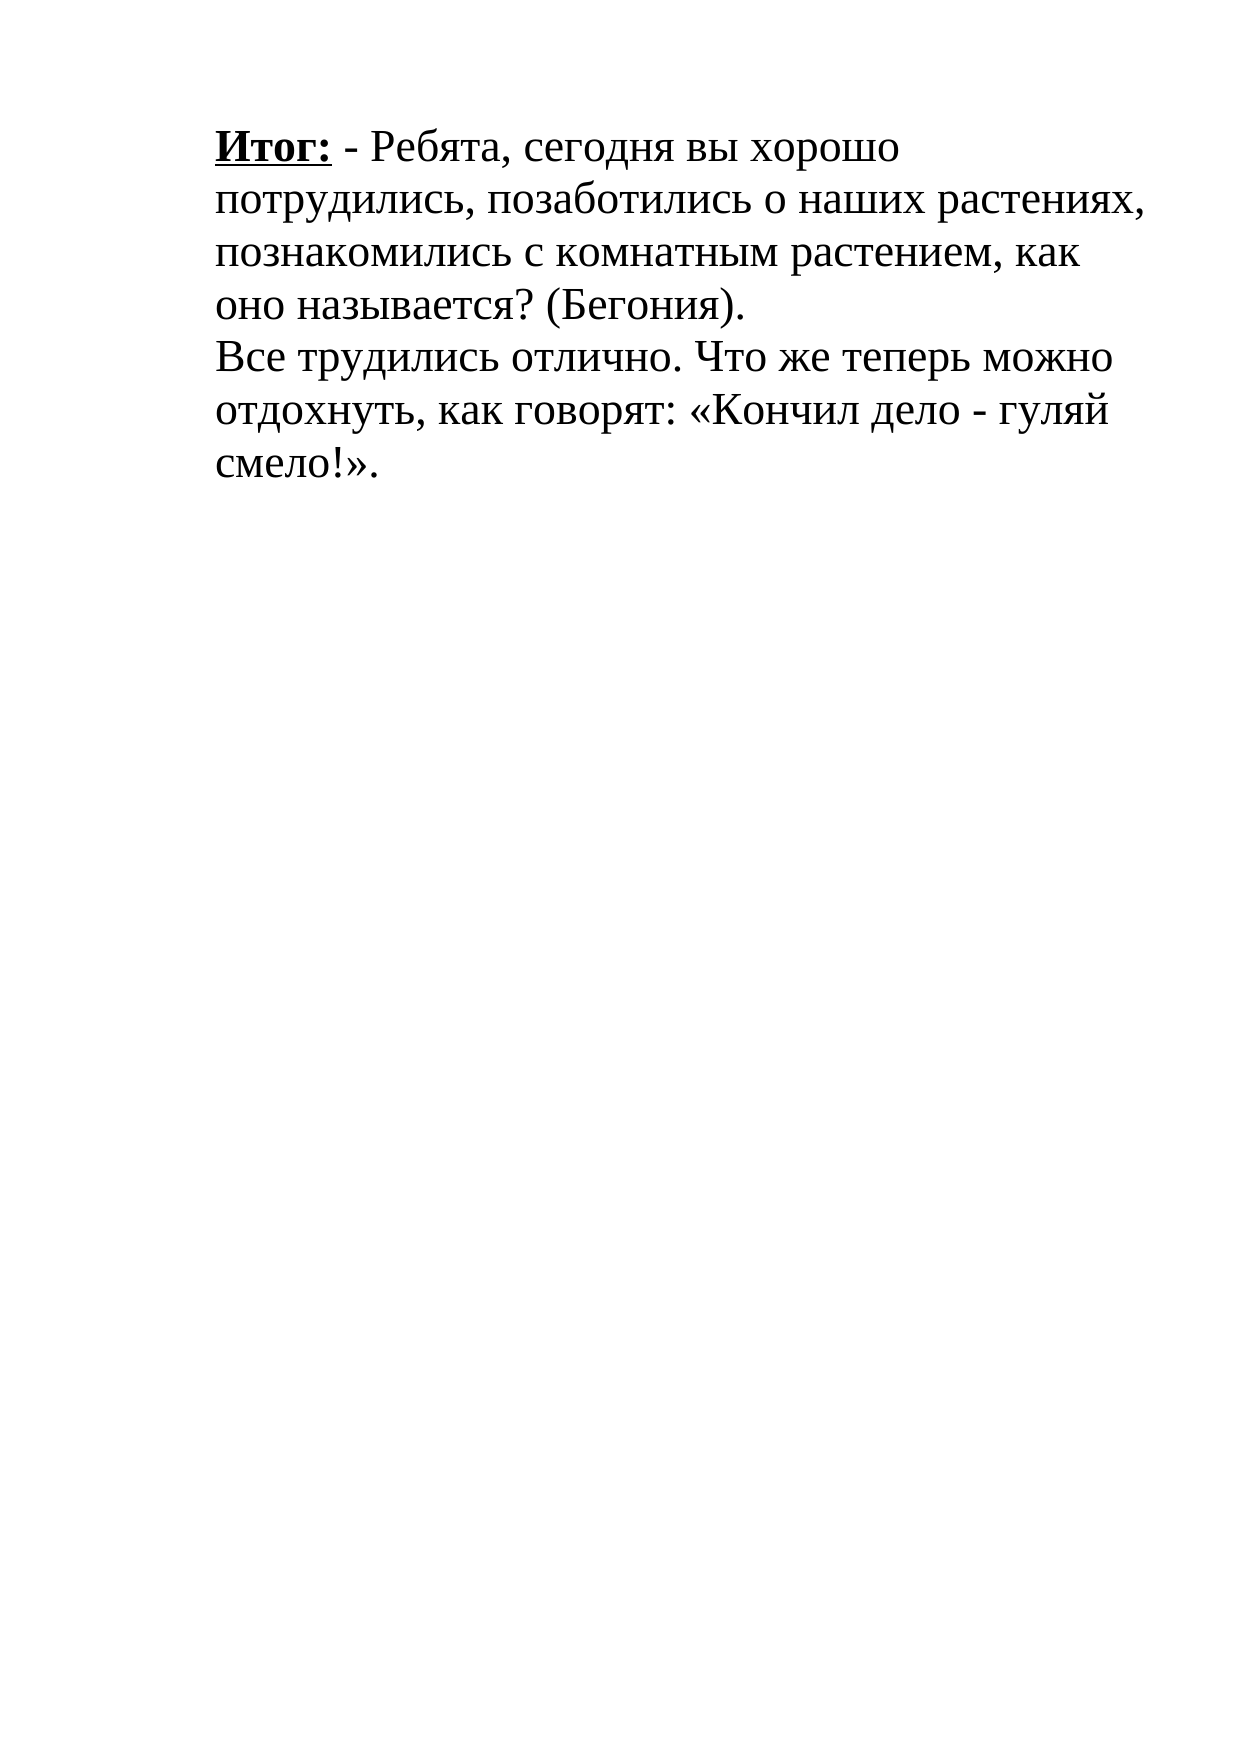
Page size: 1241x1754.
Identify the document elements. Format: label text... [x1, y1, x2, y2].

text Все трудились отлично. Что же теперь можно отдохнуть, как говорят: «Кончил дело - гуляй смело!». [215, 329, 1152, 487]
text Итог: - Ребята, сегодня вы хорошо потрудились, позаботились о наших растениях, познакомились с комнатным растением, как оно называется? (Бегония). [215, 118, 1152, 329]
